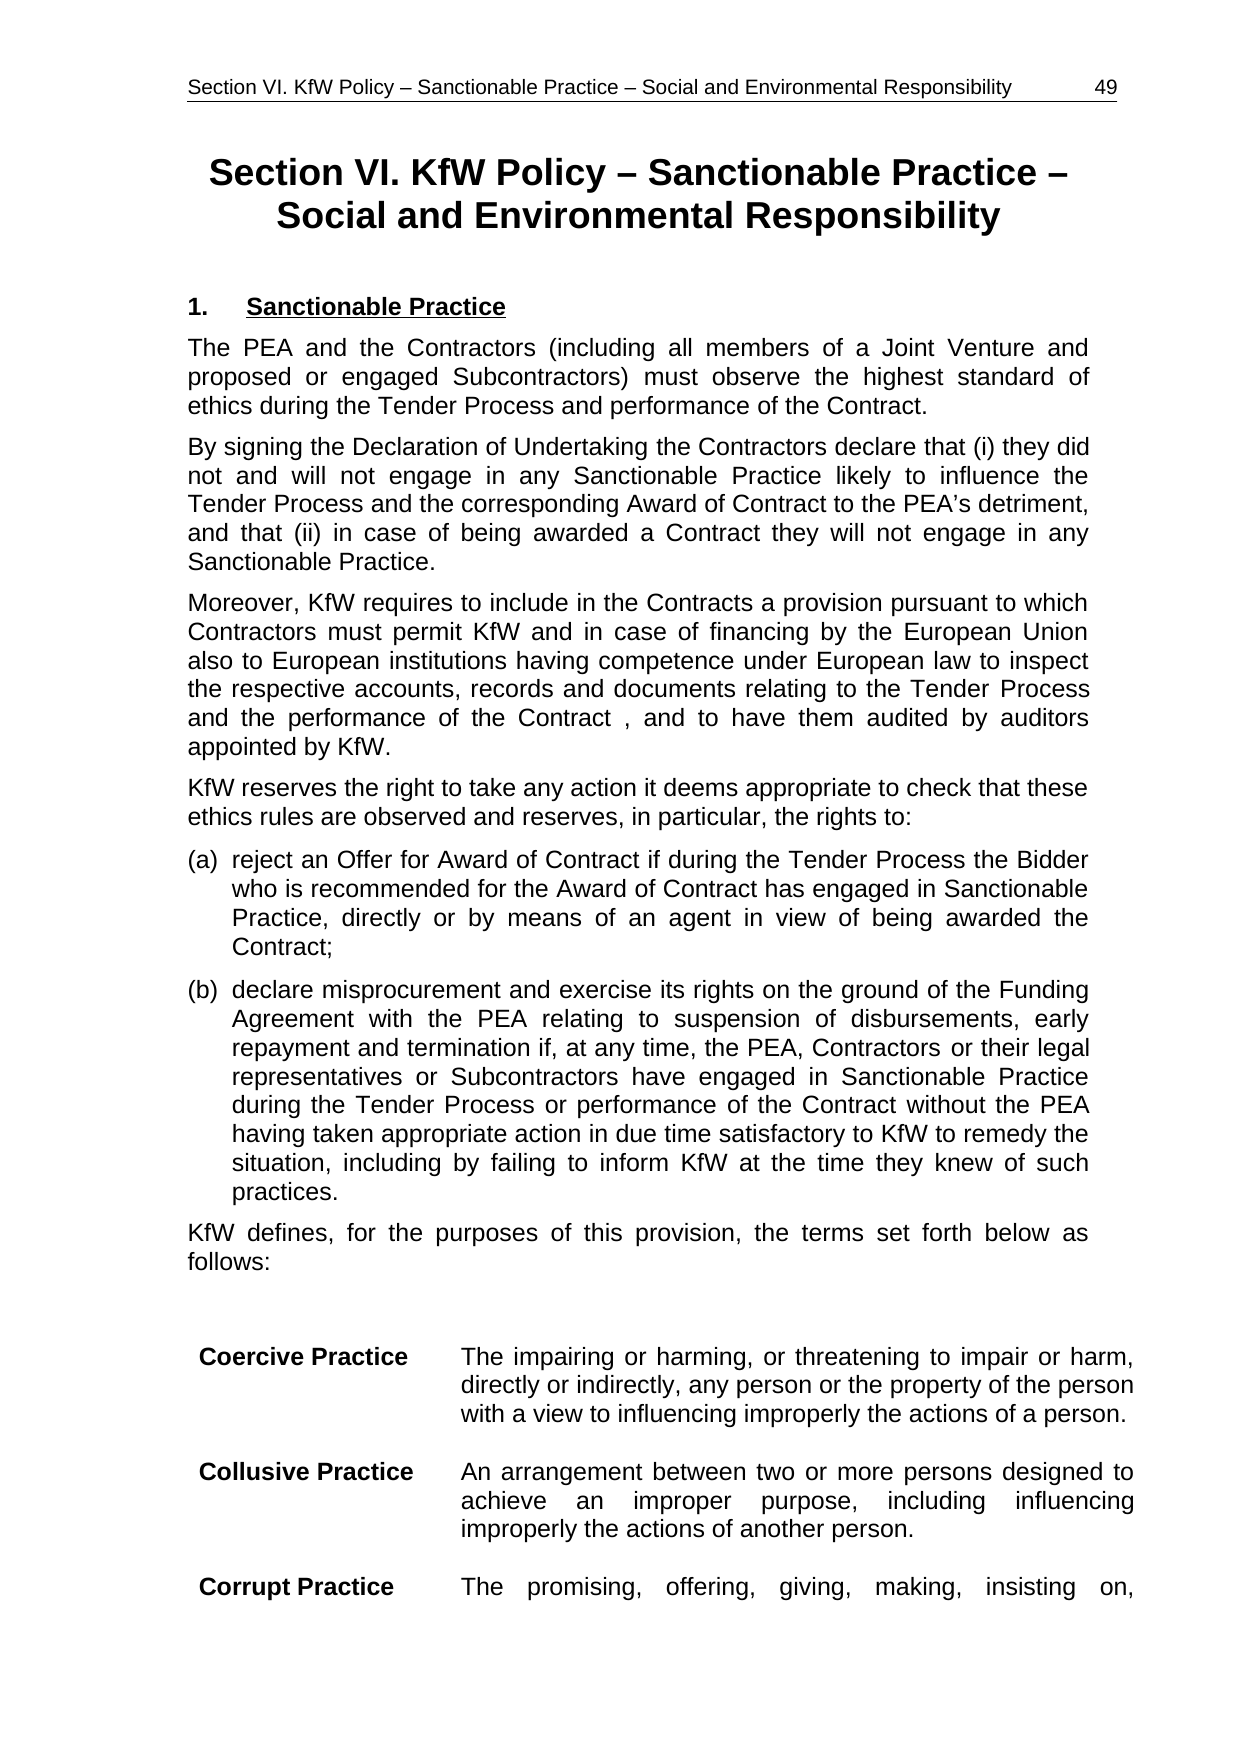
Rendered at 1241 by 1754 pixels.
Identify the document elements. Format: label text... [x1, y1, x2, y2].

text Moreover, KfW requires to include in the Contracts a provision pursuant to which Contractors must permit KfW and in case of financing by the European Union also to European institutions having competence under European law to inspect the respective accounts, records and documents relating to the Tender Process and the performance of the Contract , and to have them audited by auditors appointed by KfW. [187, 588, 1090, 761]
text (a) reject an Offer for Award of Contract if during the Tender Process the Bidder who is recommended for the Award of Contract has engaged in Sanctionable Practice, directly or by means of an agent in view of being awarded the Contract; [187, 845, 1090, 960]
text By signing the Declaration of Undertaking the Contractors declare that (i) they did not and will not engage in any Sanctionable Practice likely to influence the Tender Process and the corresponding Award of Contract to the PEA’s detriment, and that (ii) in case of being awarded a Contract they will not engage in any Sanctionable Practice. [187, 432, 1090, 576]
text KfW reserves the right to take any action it deems appropriate to check that these ethics rules are observed and reserves, in particular, the rights to: [187, 773, 1090, 831]
table_header The impairing or harming, or threatening to impair or harm, directly or indirectly, any person or the property of the person with a view to influencing improperly the actions of a person. [449, 1329, 1147, 1444]
table_cell Corrupt Practice [187, 1560, 449, 1601]
text KfW defines, for the purposes of this provision, the terms set forth below as follows: [187, 1218, 1090, 1275]
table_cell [449, 1560, 1147, 1601]
table_cell Collusive Practice [187, 1444, 449, 1560]
table_cell An arrangement between two or more persons designed to achieve an improper purpose, including influencing improperly the actions of another person. [449, 1444, 1147, 1560]
text (b) declare misprocurement and exercise its rights on the ground of the Funding Agreement with the PEA relating to suspension of disbursements, early repayment and termination if, at any time, the PEA, Contractors or their legal representatives or Subcontractors have engaged in Sanctionable Practice during the Tender Process or performance of the Contract without the PEA having taken appropriate action in due time satisfactory to KfW to remedy the situation, including by failing to inform KfW at the time they knew of such practices. [187, 975, 1090, 1205]
list Sanctionable Practice [187, 292, 1090, 321]
text The PEA and the Contractors (including all members of a Joint Venture and proposed or engaged Subcontractors) must observe the highest standard of ethics during the Tender Process and performance of the Contract. [187, 333, 1090, 419]
text Section VI. KfW Policy – Sanctionable Practice – Social and Environmental Responsibility [187, 150, 1090, 236]
table_header Coercive Practice [187, 1329, 449, 1444]
